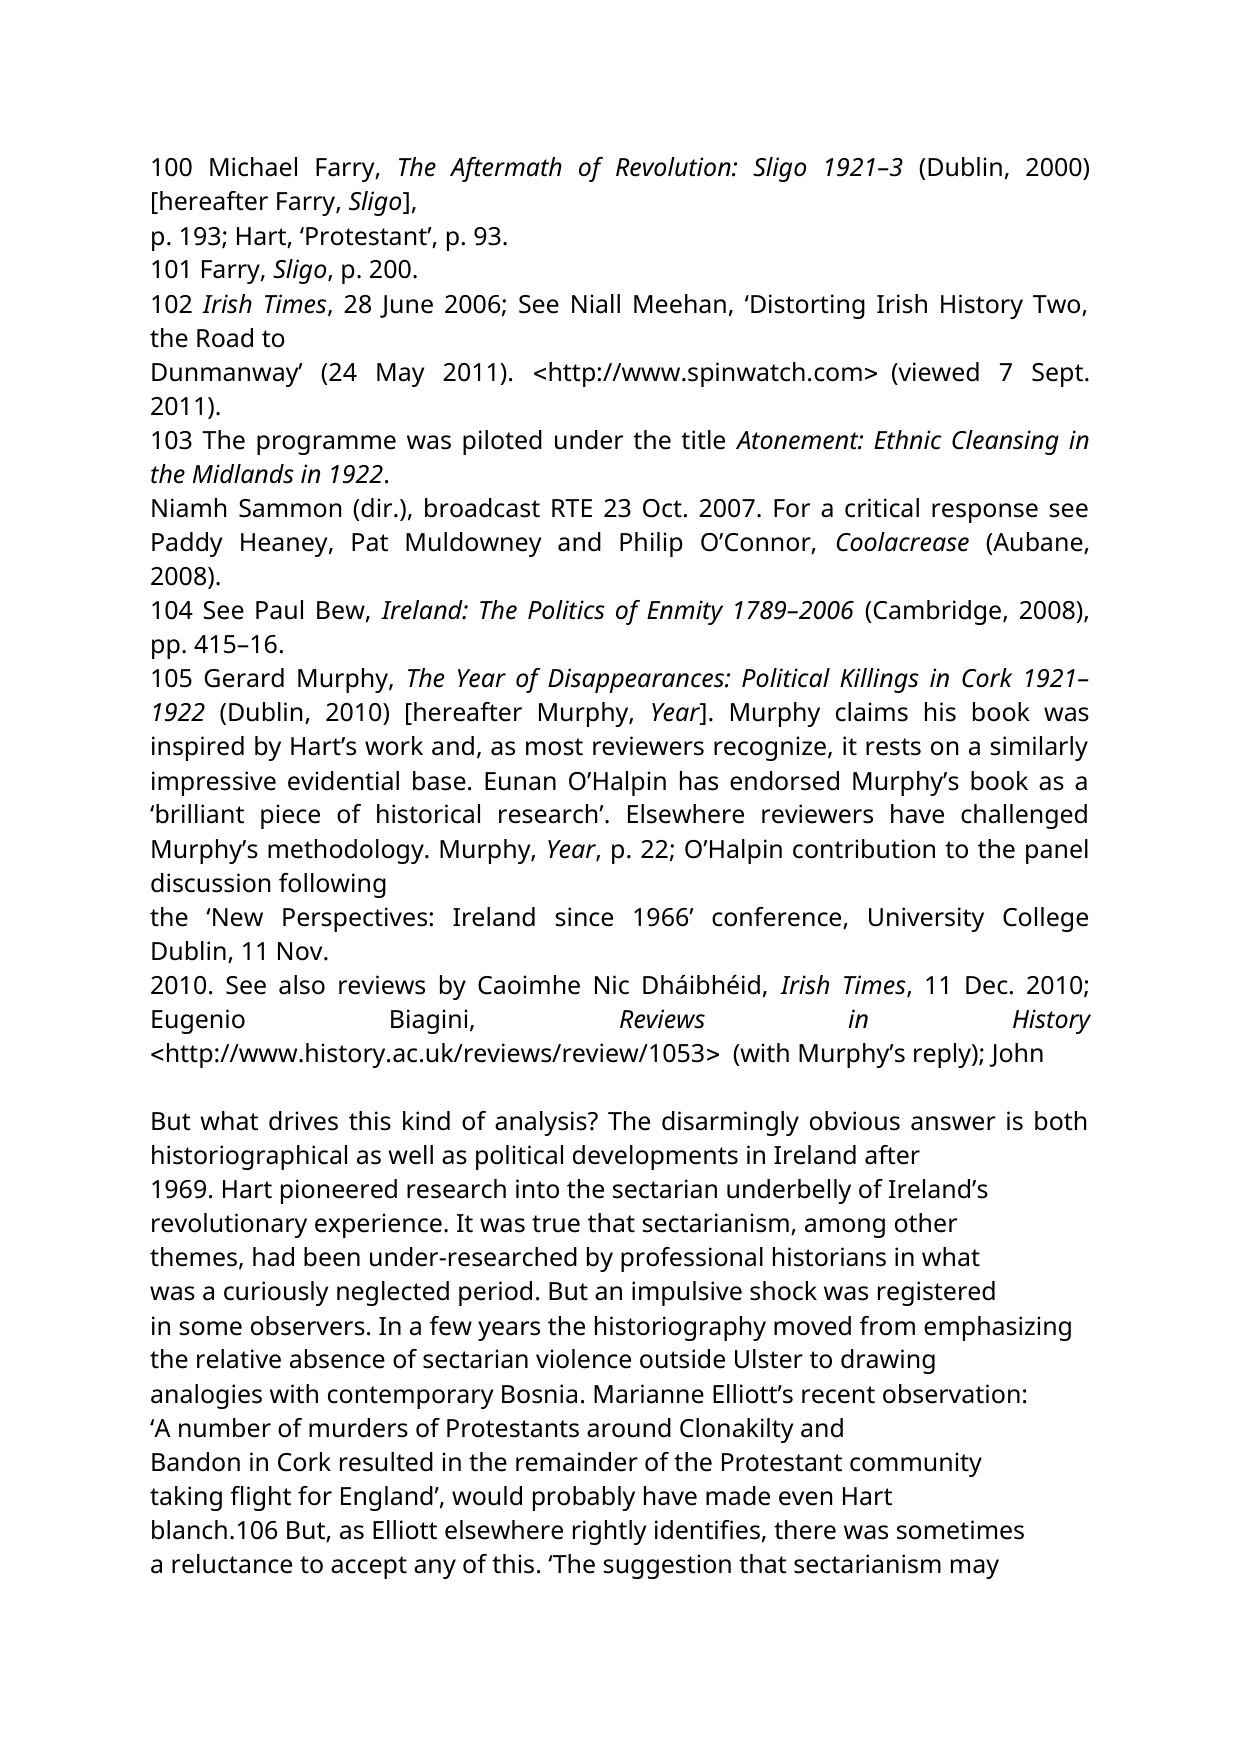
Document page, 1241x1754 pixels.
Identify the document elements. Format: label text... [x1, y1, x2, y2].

text themes, had been under-researched by professional historians in what [150, 1240, 1090, 1274]
text 104 See Paul Bew, Ireland: The Politics of Enmity 1789–2006 (Cambridge, 2008), pp. 415–16. [150, 593, 1090, 661]
text the ‘New Perspectives: Ireland since 1966’ conference, University College Dublin, 11 Nov. [150, 899, 1090, 967]
text the relative absence of sectarian violence outside Ulster to drawing [150, 1342, 1090, 1376]
text 105 Gerard Murphy, The Year of Disappearances: Political Killings in Cork 1921–1922 (Dublin, 2010) [hereafter Murphy, Year]. Murphy claims his book was inspired by Hart’s work and, as most reviewers recognize, it rests on a similarly impressive evidential base. Eunan O’Halpin has endorsed Murphy’s book as a ‘brilliant piece of historical research’. Elsewhere reviewers have challenged Murphy’s methodology. Murphy, Year, p. 22; O’Halpin contribution to the panel discussion following [150, 661, 1090, 899]
text a reluctance to accept any of this. ‘The suggestion that sectarianism may [150, 1547, 1090, 1581]
text 103 The programme was piloted under the title Atonement: Ethnic Cleansing in the Midlands in 1922. [150, 422, 1090, 491]
text 2010. See also reviews by Caoimhe Nic Dháibhéid, Irish Times, 11 Dec. 2010; Eugenio Biagini, Reviews in History http://www.history.ac.uk/reviews/review/1053(with Murphy’s reply); John [150, 967, 1090, 1070]
text Bandon in Cork resulted in the remainder of the Protestant community [150, 1444, 1090, 1478]
text revolutionary experience. It was true that sectarianism, among other [150, 1206, 1090, 1240]
text was a curiously neglected period. But an impulsive shock was registered [150, 1274, 1090, 1308]
text blanch.106 But, as Elliott elsewhere rightly identifies, there was sometimes [150, 1512, 1090, 1547]
text analogies with contemporary Bosnia. Marianne Elliott’s recent observation: [150, 1376, 1090, 1410]
text taking flight for England’, would probably have made even Hart [150, 1478, 1090, 1512]
text p. 193; Hart, ‘Protestant’, p. 93. [150, 218, 1090, 252]
text 100 Michael Farry, The Aftermath of Revolution: Sligo 1921–3 (Dublin, 2000) [hereafter Farry, Sligo], [150, 150, 1090, 218]
text in some observers. In a few years the historiography moved from emphasizing [150, 1308, 1090, 1342]
text Niamh Sammon (dir.), broadcast RTE 23 Oct. 2007. For a critical response see Paddy Heaney, Pat Muldowney and Philip O’Connor, Coolacrease (Aubane, 2008). [150, 491, 1090, 593]
text ‘A number of murders of Protestants around Clonakilty and [150, 1410, 1090, 1444]
text Dunmanway’ (24 May 2011). http://www.spinwatch.com(viewed 7 Sept. 2011). [150, 354, 1090, 422]
text 1969. Hart pioneered research into the sectarian underbelly of Ireland’s [150, 1172, 1090, 1206]
text 102 Irish Times, 28 June 2006; See Niall Meehan, ‘Distorting Irish History Two, the Road to [150, 286, 1090, 354]
text But what drives this kind of analysis? The disarmingly obvious answer is both historiographical as well as political developments in Ireland after [150, 1104, 1090, 1172]
text 101 Farry, Sligo, p. 200. [150, 252, 1090, 286]
